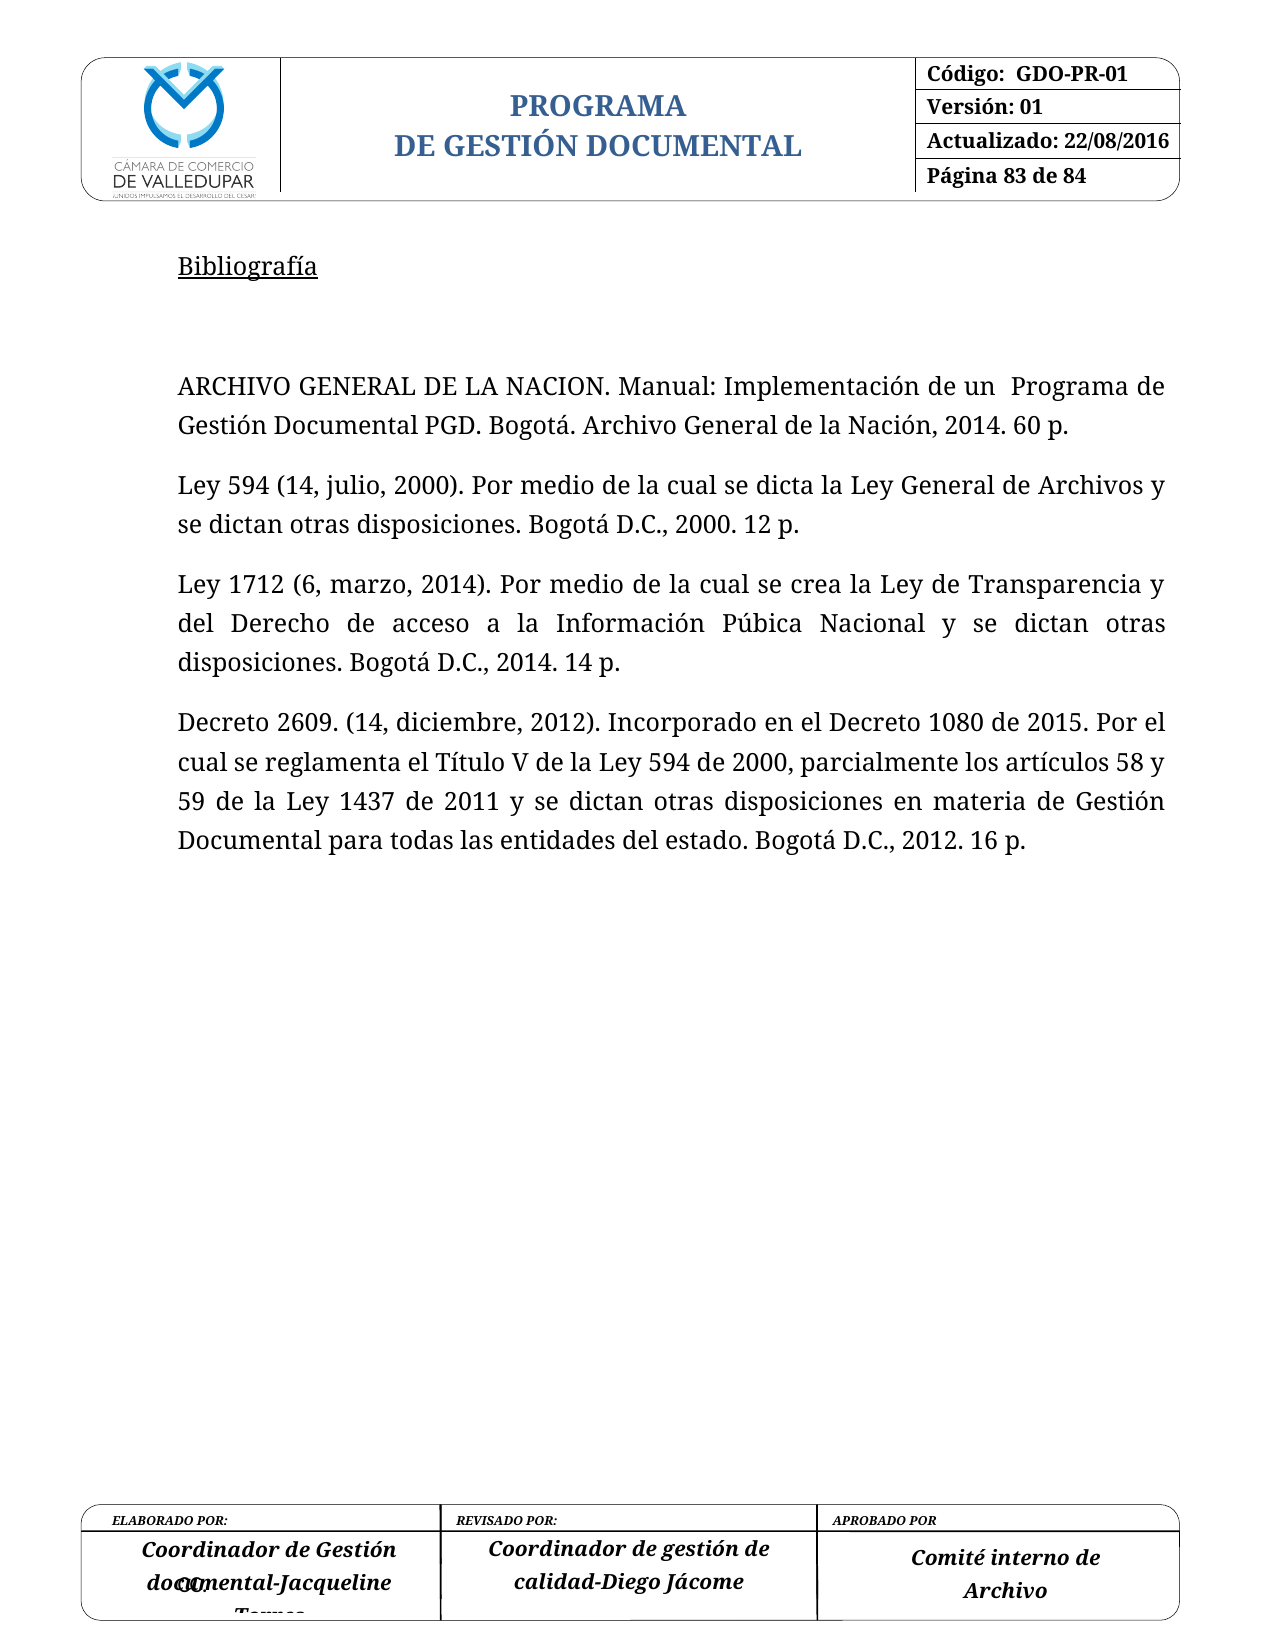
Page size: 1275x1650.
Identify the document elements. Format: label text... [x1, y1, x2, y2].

text ARCHIVO GENERAL DE LA NACION. Manual: Implementación de un Programa de Gestión Documental PGD. Bogotá. Archivo General de la Nación, 2014. 60 p. [177, 368, 1167, 442]
text Ley 1712 (6, marzo, 2014). Por medio de la cual se crea la Ley de Transparencia y del Derecho de acceso a la Información Púbica Nacional y se dictan otras disposiciones. Bogotá D.C., 2014. 14 p. [177, 567, 1167, 679]
text Bibliografía [177, 248, 1167, 282]
text Ley 594 (14, julio, 2000). Por medio de la cual se dicta la Ley General de Archivos y se dictan otras disposiciones. Bogotá D.C., 2000. 12 p. [177, 467, 1167, 541]
text Decreto 2609. (14, diciembre, 2012). Incorporado en el Decreto 1080 de 2015. Por el cual se reglamenta el Título V de la Ley 594 de 2000, parcialmente los artículos 58 y 59 de la Ley 1437 de 2011 y se dictan otras disposiciones en materia de Gestión Documental para todas las entidades del estado. Bogotá D.C., 2012. 16 p. [177, 705, 1167, 857]
picture [112, 62, 256, 198]
